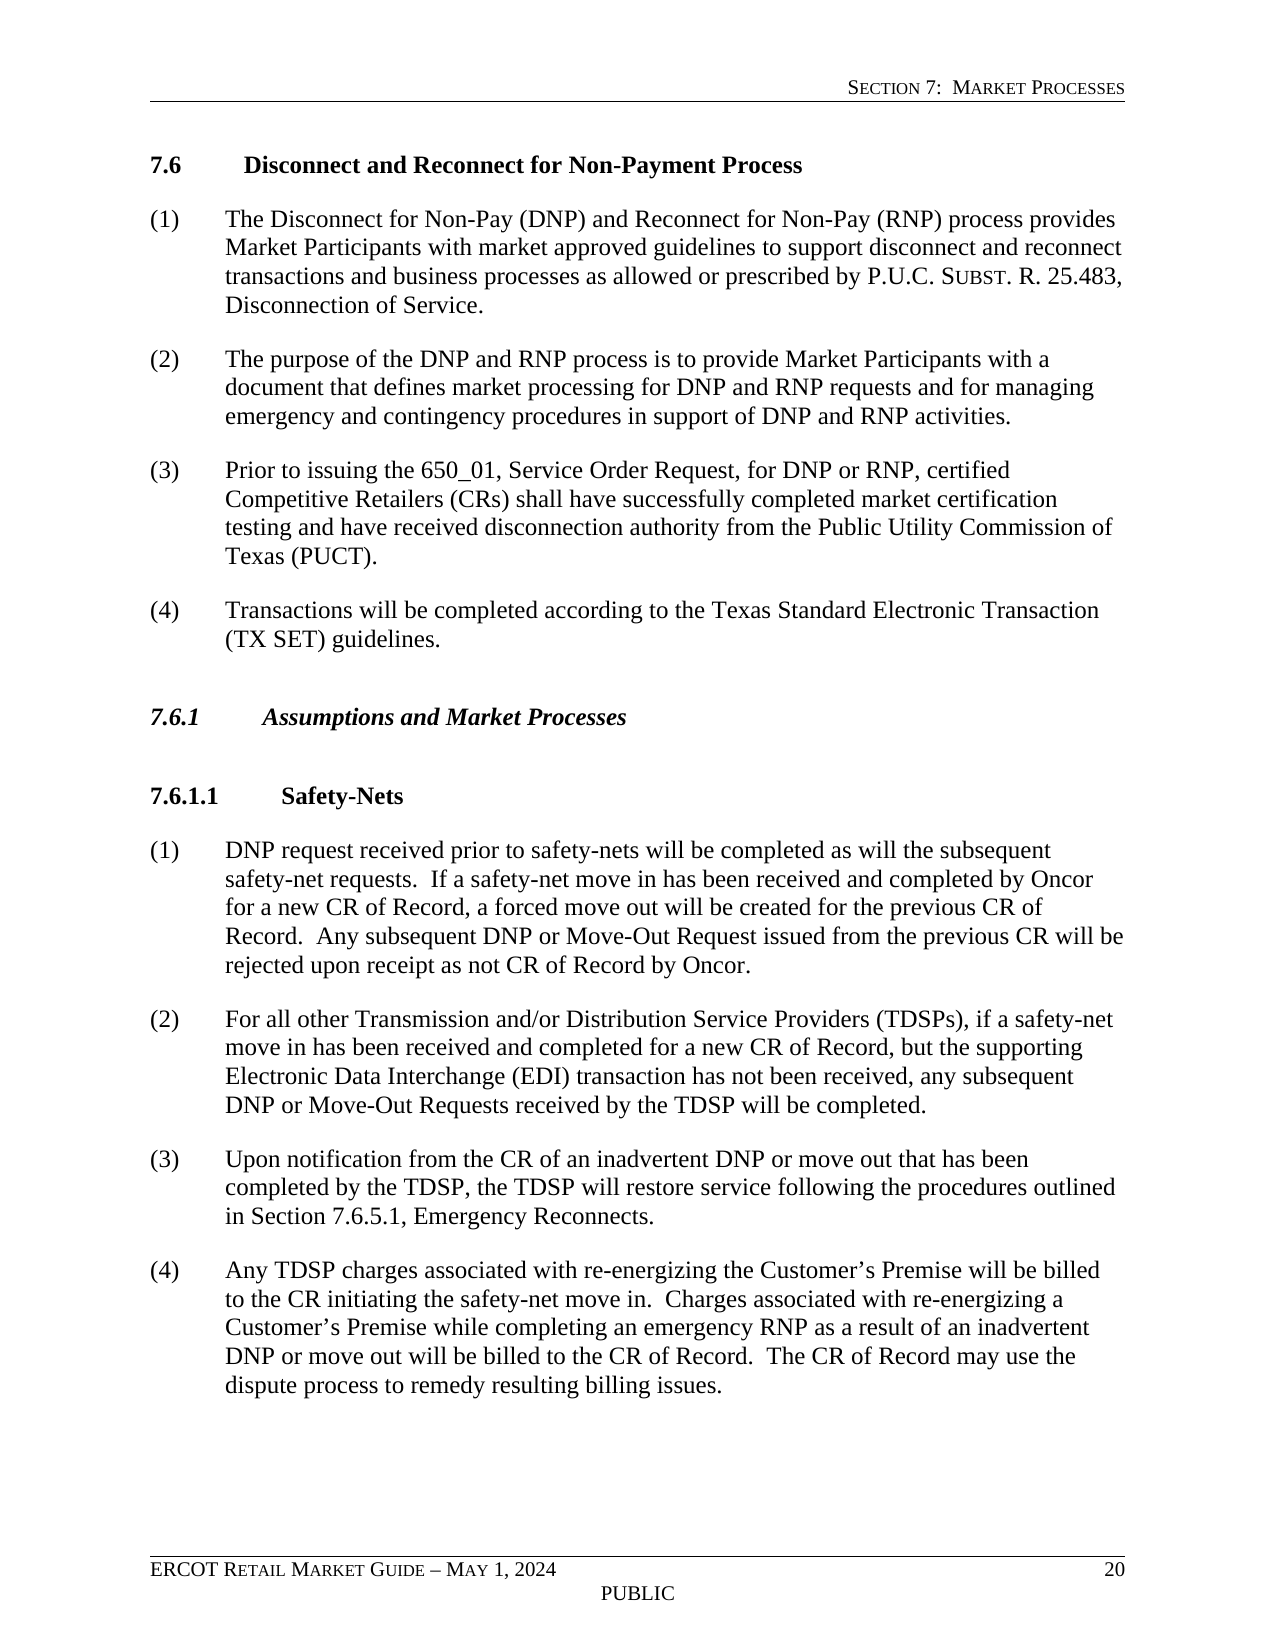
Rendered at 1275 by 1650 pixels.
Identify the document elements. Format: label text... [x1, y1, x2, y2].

text 7.6.1 Assumptions and Market Processes [150, 702, 1125, 731]
text (1) DNP request received prior to safety-nets will be completed as will the subsequent safety-net requests. If a safety-net move in has been received and completed by Oncor for a new CR of Record, a forced move out will be created for the previous CR of Record. Any subsequent DNP or Move-Out Request issued from the previous CR will be rejected upon receipt as not CR of Record by Oncor. [150, 835, 1125, 979]
text (4) Any TDSP charges associated with re-energizing the Customer’s Premise will be billed to the CR initiating the safety-net move in. Charges associated with re-energizing a Customer’s Premise while completing an emergency RNP as a result of an inadvertent DNP or move out will be billed to the CR of Record. The CR of Record may use the dispute process to remedy resulting billing issues. [150, 1255, 1125, 1399]
text (1) The Disconnect for Non-Pay (DNP) and Reconnect for Non-Pay (RNP) process provides Market Participants with market approved guidelines to support disconnect and reconnect transactions and business processes as allowed or prescribed by P.U.C. Subst. R. 25.483, Disconnection of Service. [150, 204, 1125, 319]
text 7.6.1.1 Safety-Nets [150, 781, 1125, 810]
text 7.6 Disconnect and Reconnect for Non-Payment Process [150, 150, 1125, 179]
text (4) Transactions will be completed according to the Texas Standard Electronic Transaction (TX SET) guidelines. [150, 595, 1125, 652]
text (2) For all other Transmission and/or Distribution Service Providers (TDSPs), if a safety-net move in has been received and completed for a new CR of Record, but the supporting Electronic Data Interchange (EDI) transaction has not been received, any subsequent DNP or Move-Out Requests received by the TDSP will be completed. [150, 1004, 1125, 1119]
text (3) Upon notification from the CR of an inadvertent DNP or move out that has been completed by the TDSP, the TDSP will restore service following the procedures outlined in Section 7.6.5.1, Emergency Reconnects. [150, 1144, 1125, 1230]
text (2) The purpose of the DNP and RNP process is to provide Market Participants with a document that defines market processing for DNP and RNP requests and for managing emergency and contingency procedures in support of DNP and RNP activities. [150, 344, 1125, 430]
text (3) Prior to issuing the 650_01, Service Order Request, for DNP or RNP, certified Competitive Retailers (CRs) shall have successfully completed market certification testing and have received disconnection authority from the Public Utility Commission of Texas (PUCT). [150, 455, 1125, 570]
